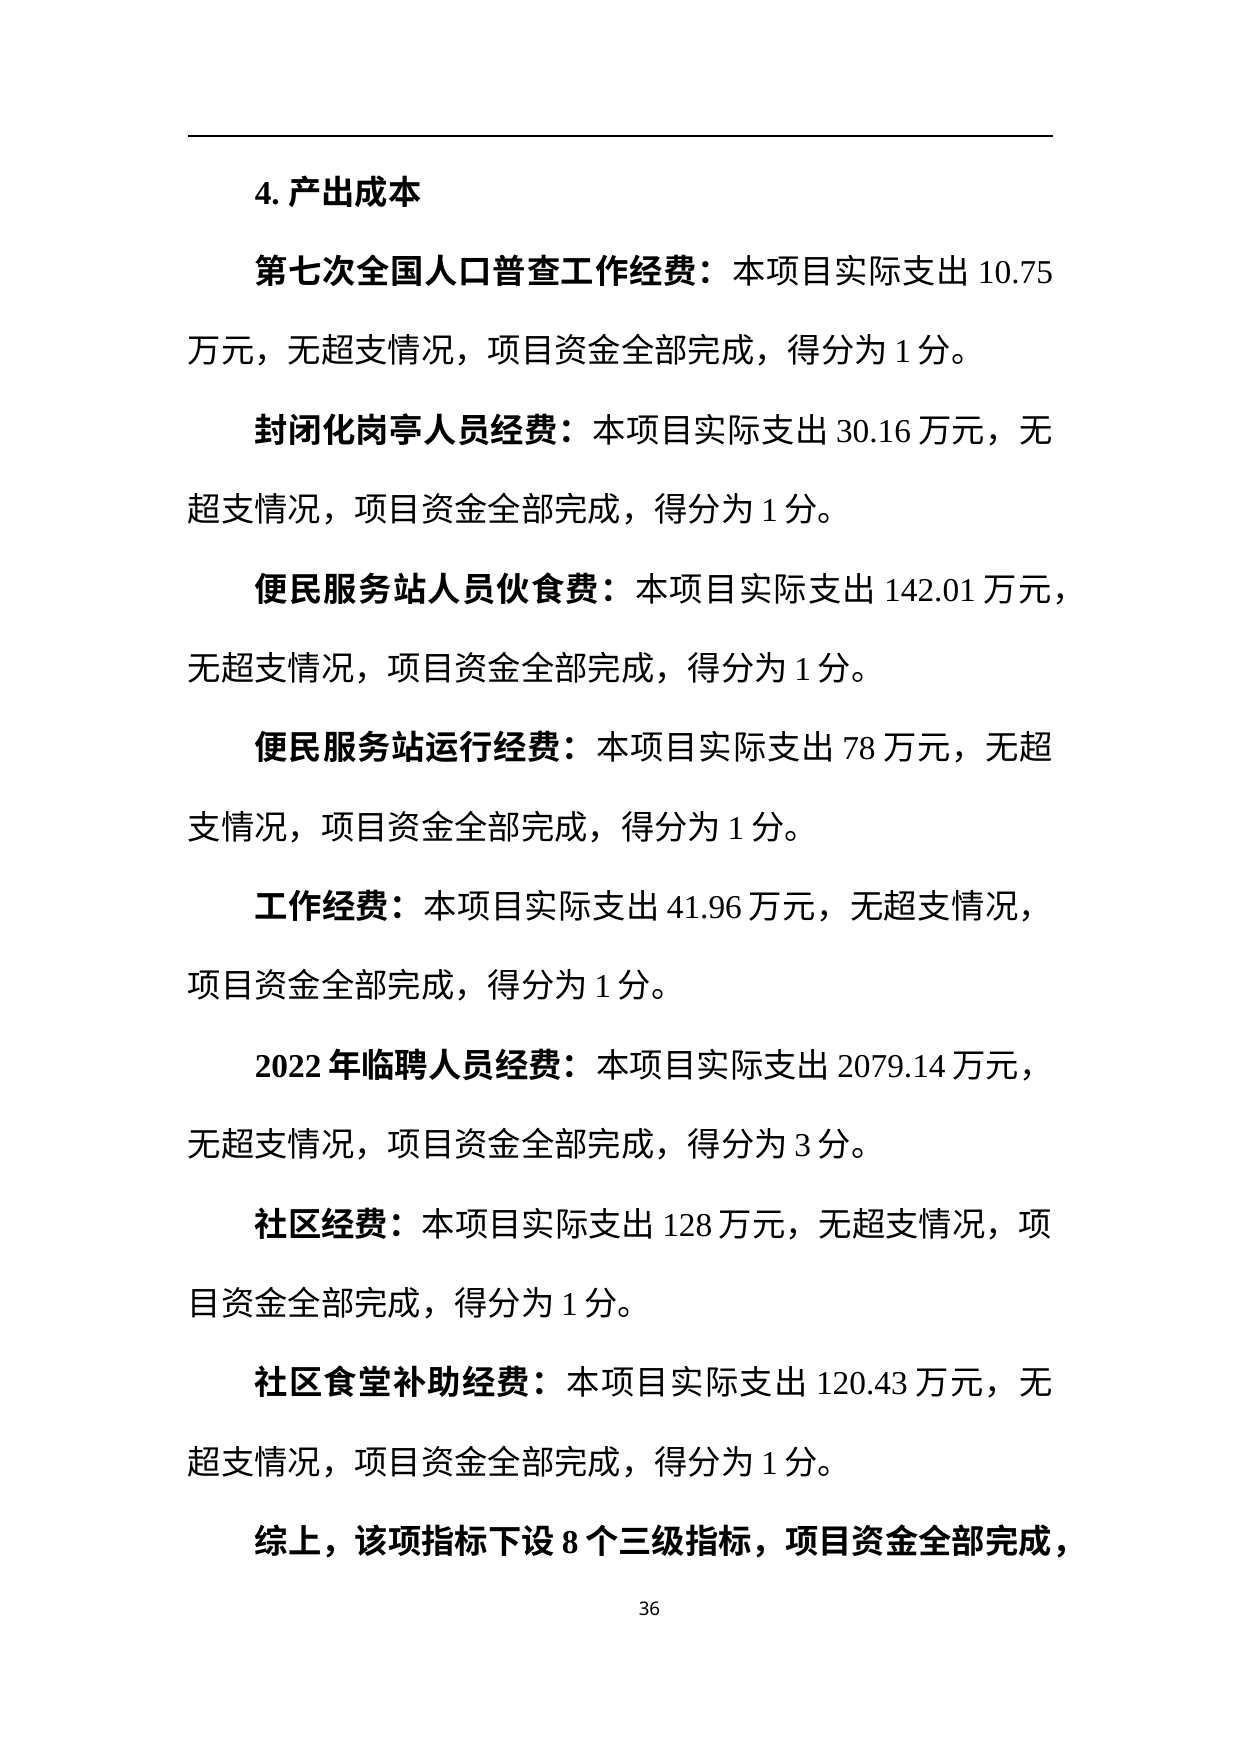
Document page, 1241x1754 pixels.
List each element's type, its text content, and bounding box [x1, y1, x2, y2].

text 封闭化岗亭人员经费：本项目实际支出30.16万元，无超支情况，项目资金全部完成，得分为1分。 [187, 388, 1053, 547]
text 2022年临聘人员经费：本项目实际支出2079.14万元，无超支情况，项目资金全部完成，得分为3分。 [187, 1023, 1053, 1182]
text 第七次全国人口普查工作经费：本项目实际支出10.75万元，无超支情况，项目资金全部完成，得分为1分。 [187, 229, 1053, 388]
subtitle 4. 产出成本 [187, 150, 1053, 229]
text 社区经费：本项目实际支出128万元，无超支情况，项目资金全部完成，得分为1分。 [187, 1182, 1053, 1341]
text 社区食堂补助经费：本项目实际支出120.43万元，无超支情况，项目资金全部完成，得分为1分。 [187, 1341, 1053, 1499]
text 便民服务站运行经费：本项目实际支出78万元，无超支情况，项目资金全部完成，得分为1分。 [187, 706, 1053, 864]
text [187, 1499, 1053, 1579]
text 工作经费：本项目实际支出41.96万元，无超支情况，项目资金全部完成，得分为1分。 [187, 864, 1053, 1023]
text 便民服务站人员伙食费：本项目实际支出142.01万元，无超支情况，项目资金全部完成，得分为1分。 [187, 547, 1053, 706]
